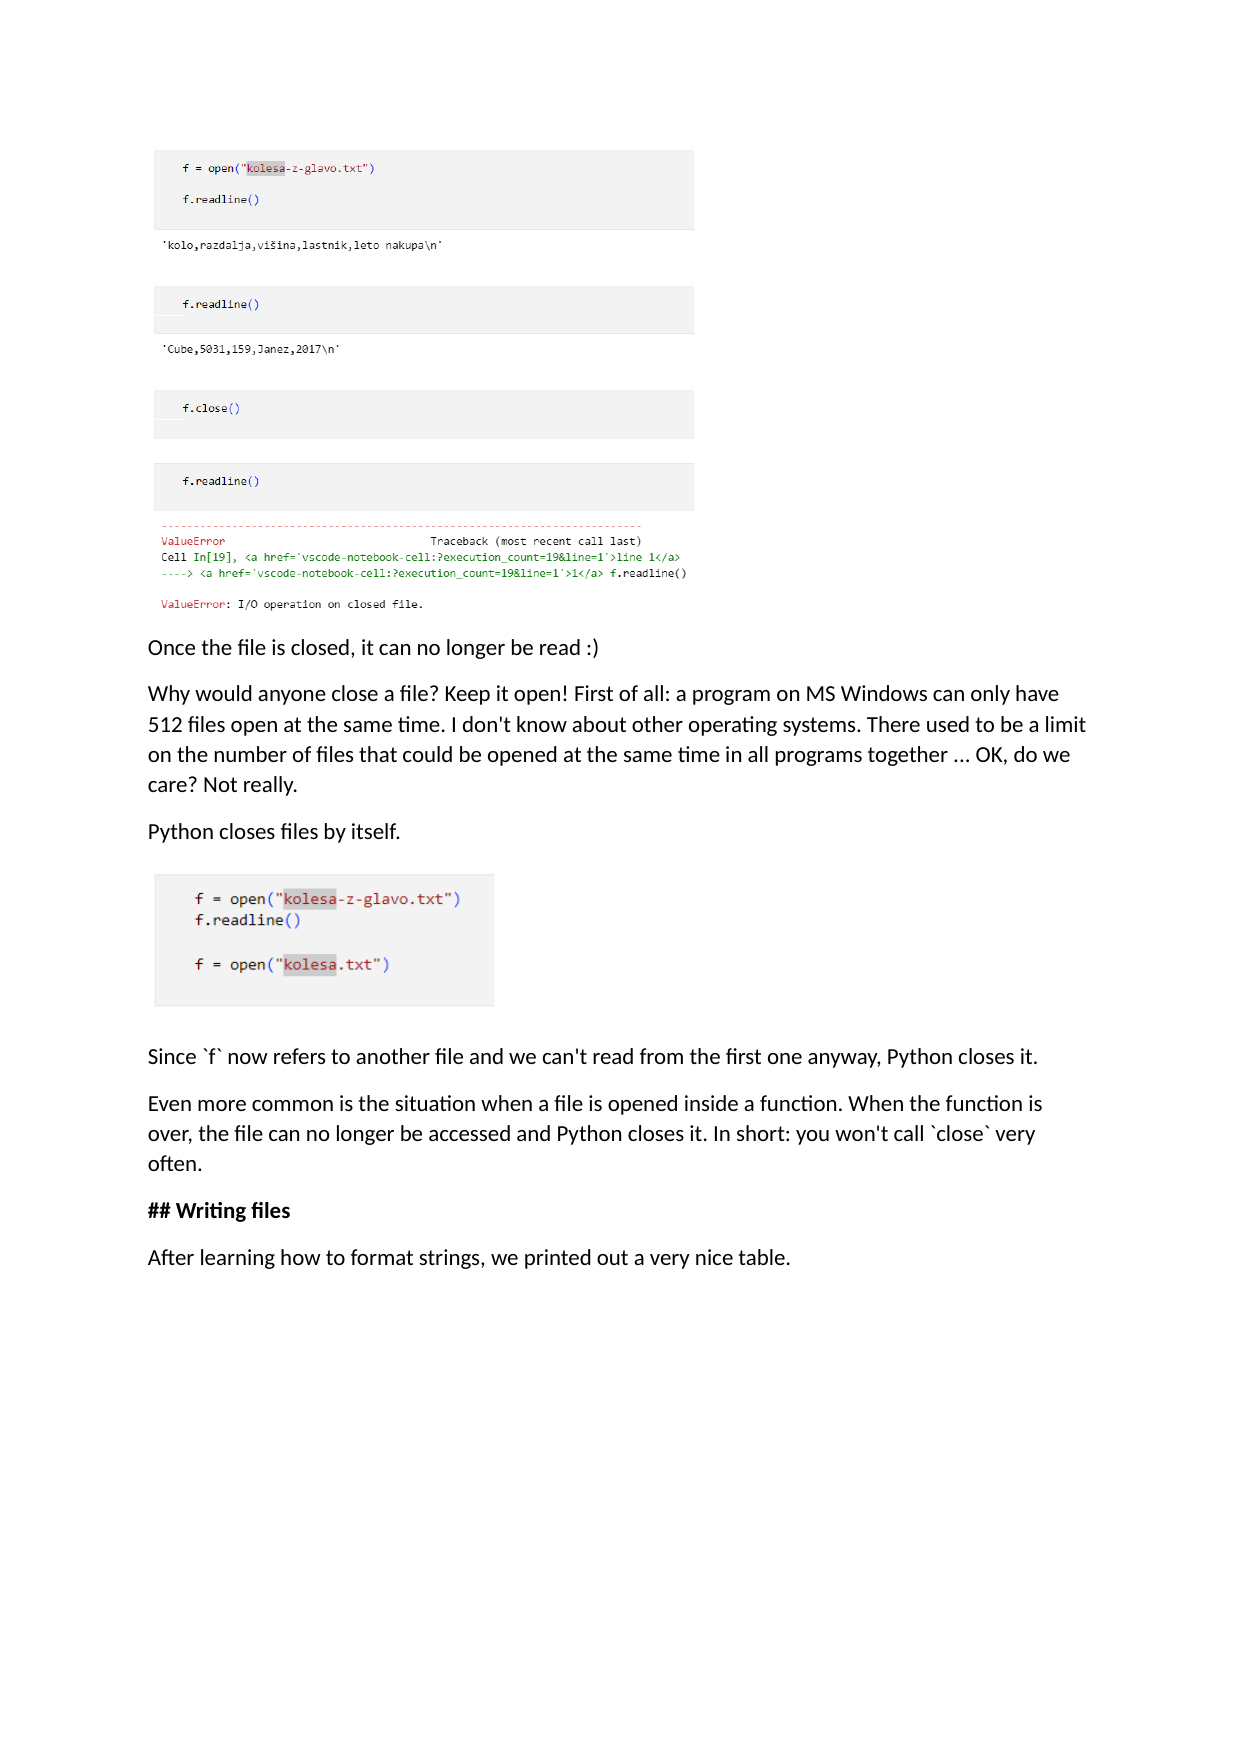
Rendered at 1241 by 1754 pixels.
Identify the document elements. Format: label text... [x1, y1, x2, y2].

text After learning how to format strings, we printed out a very nice table. [148, 1243, 1093, 1271]
text Why would anyone close a file? Keep it open! First of all: a program on MS Windows can only have 512 files open at the same time. I don't know about other operating systems. There used to be a limit on the number of files that could be opened at the same time in all programs together ... OK, do we care? Not really. [148, 679, 1093, 798]
text Since `f` now refers to another file and we can't read from the first one anyway, Python closes it. [148, 1042, 1093, 1070]
picture [147, 147, 695, 614]
text Python closes files by itself. [148, 817, 1093, 845]
text Even more common is the situation when a file is opened inside a function. When the function is over, the file can no longer be accessed and Python closes it. In short: you won't call `close` very often. [148, 1089, 1093, 1177]
picture [147, 863, 495, 1023]
text ## Writing files [148, 1196, 1093, 1224]
text Once the file is closed, it can no longer be read :) [148, 633, 1093, 661]
